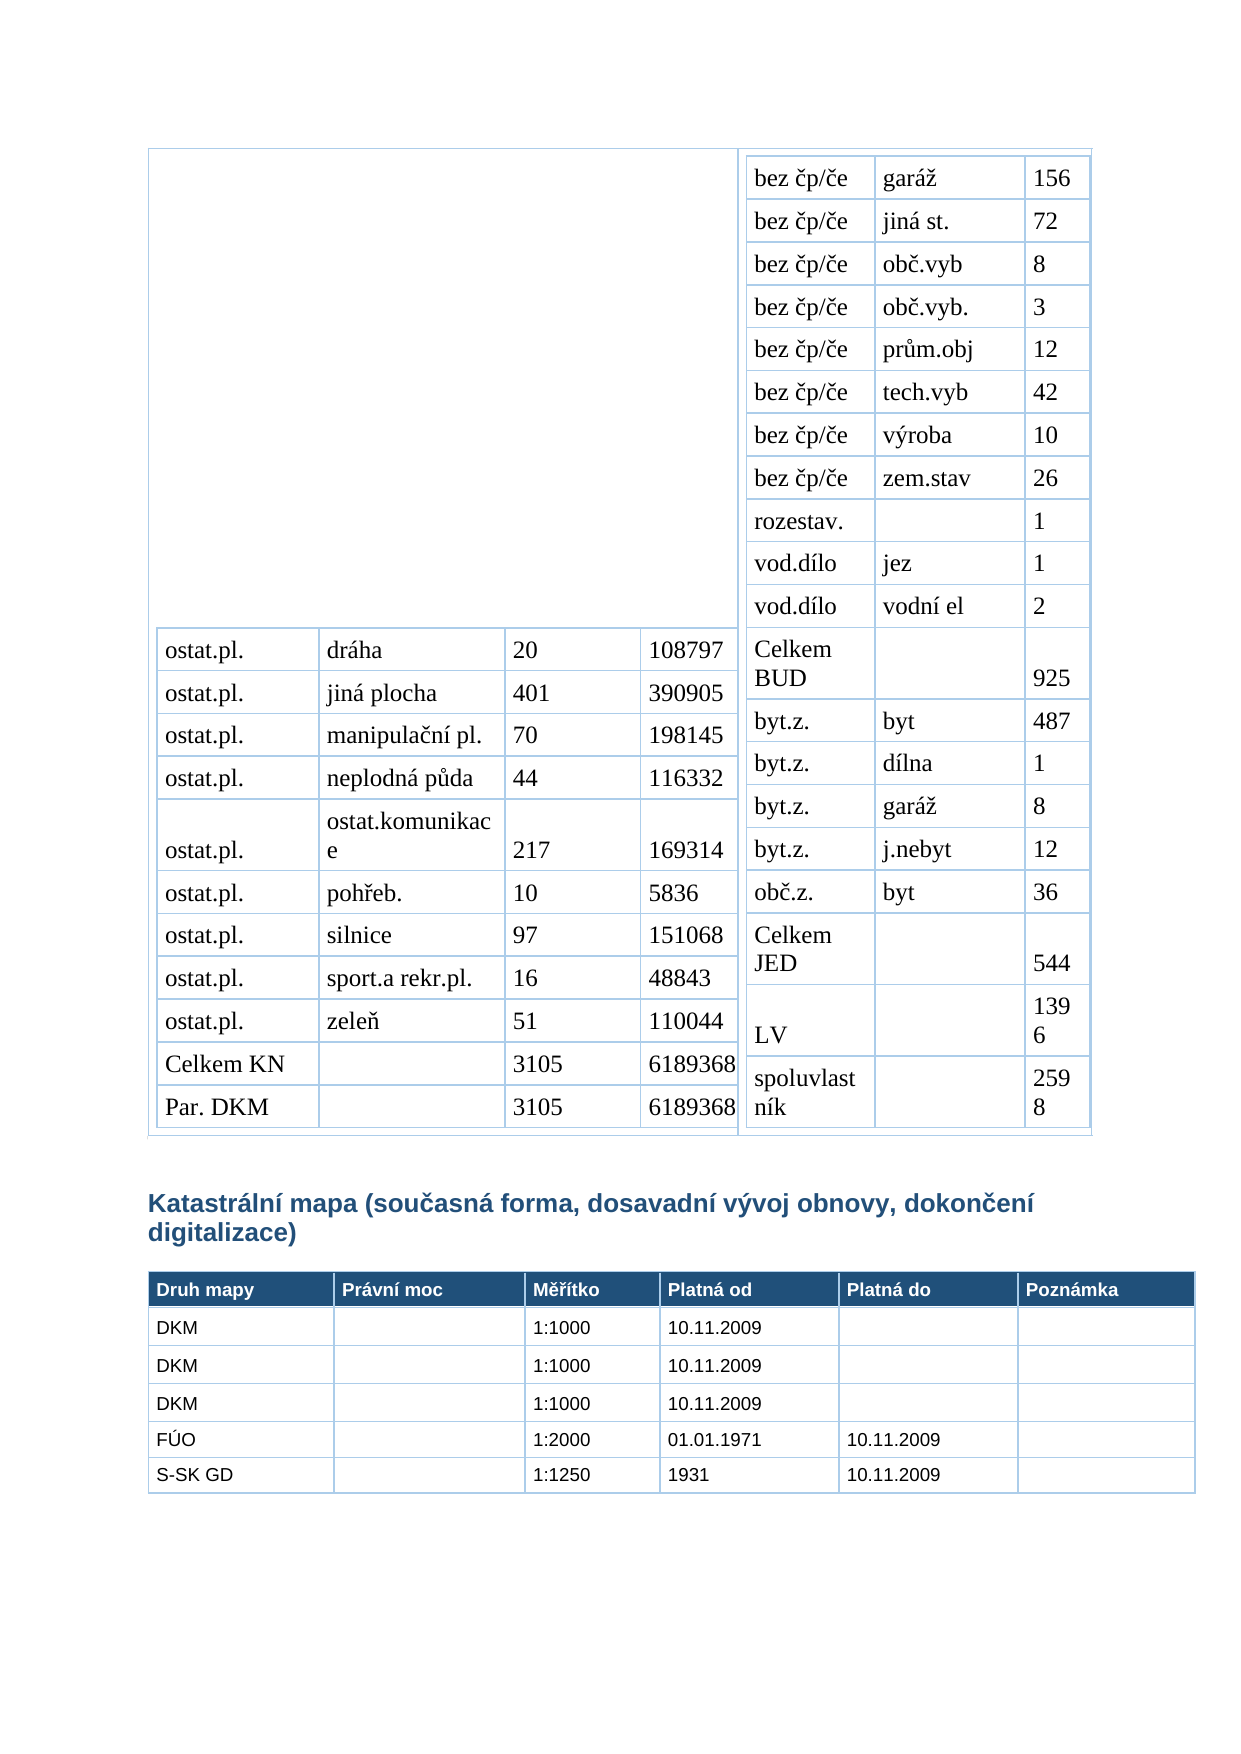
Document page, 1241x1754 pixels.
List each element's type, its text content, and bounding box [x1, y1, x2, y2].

table_cell 1:2000 [526, 1422, 659, 1456]
table_cell [149, 149, 737, 1134]
table_cell 1931 [661, 1458, 838, 1492]
table_cell [840, 1384, 1017, 1421]
table_cell S-SK GD [149, 1458, 333, 1492]
table_cell 01.01.1971 [661, 1422, 838, 1456]
table_cell [1019, 1458, 1194, 1492]
table_header Platná od [661, 1272, 839, 1306]
table_cell [335, 1346, 524, 1383]
table_header Právní moc [335, 1272, 525, 1306]
text Katastrální mapa (současná forma, dosavadní vývoj obnovy, dokončení digitalizace) [148, 1188, 1093, 1247]
table_cell [1019, 1346, 1194, 1383]
table_cell 10.11.2009 [661, 1384, 838, 1421]
table_cell [335, 1458, 524, 1492]
table_header Platná do [840, 1272, 1018, 1306]
table_cell [335, 1384, 524, 1421]
table_cell DKM [149, 1346, 333, 1383]
table_cell DKM [149, 1308, 333, 1344]
table_cell [1019, 1422, 1194, 1456]
table_cell 10.11.2009 [840, 1458, 1017, 1492]
table_cell [1019, 1308, 1194, 1344]
table_cell [840, 1346, 1017, 1383]
table_cell FÚO [149, 1422, 333, 1456]
table_cell 1:1000 [526, 1384, 659, 1421]
table_header Měřítko [526, 1272, 660, 1306]
table_header Druh mapy [149, 1272, 334, 1306]
table_cell [335, 1308, 524, 1344]
table_cell 1:1250 [526, 1458, 659, 1492]
table_cell DKM [149, 1384, 333, 1421]
table_cell [335, 1422, 524, 1456]
table_cell [1019, 1384, 1194, 1421]
table_cell 10.11.2009 [661, 1308, 838, 1344]
table_cell [840, 1308, 1017, 1344]
table_header Poznámka [1019, 1272, 1194, 1306]
table_cell 10.11.2009 [661, 1346, 838, 1383]
table_cell [739, 149, 1091, 1134]
table_cell 1:1000 [526, 1308, 659, 1344]
table_cell 1:1000 [526, 1346, 659, 1383]
table_cell 10.11.2009 [840, 1422, 1017, 1456]
